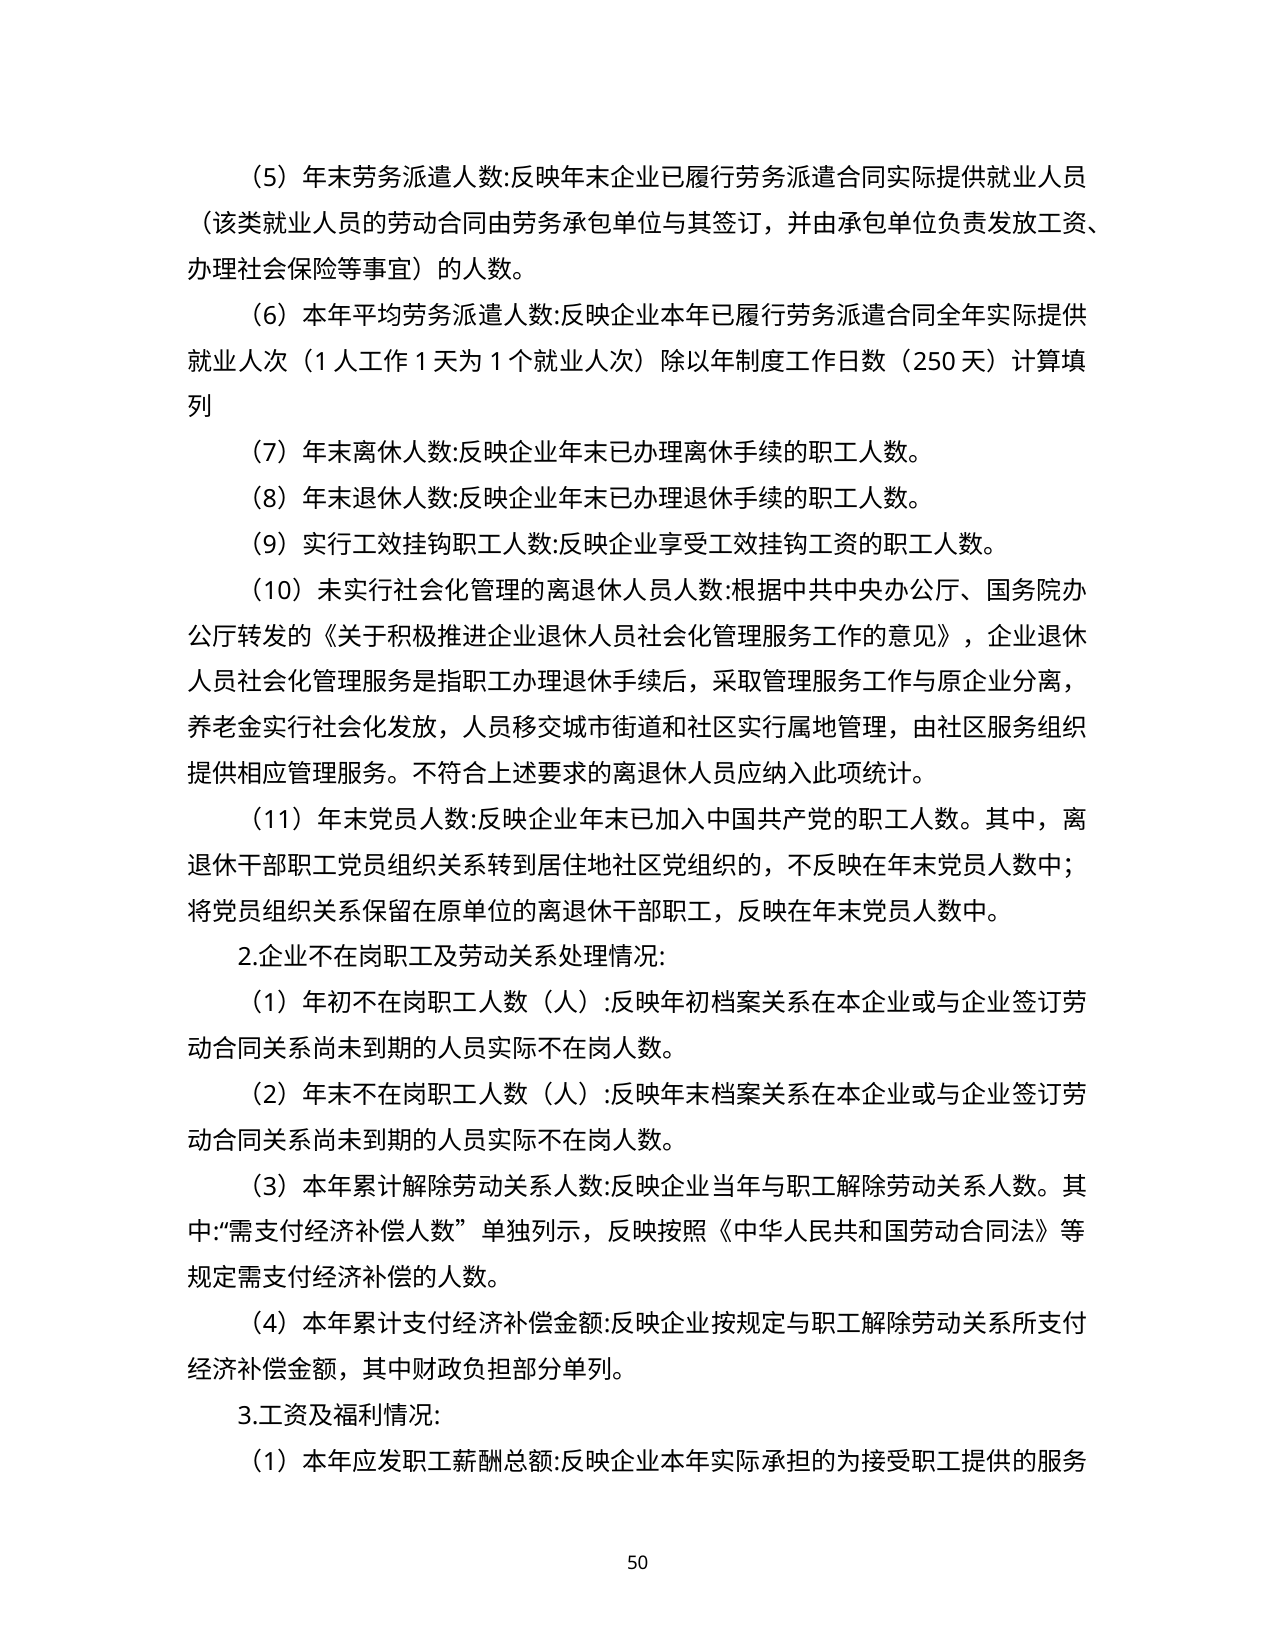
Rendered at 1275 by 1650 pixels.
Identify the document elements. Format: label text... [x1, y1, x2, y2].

text （11）年末党员人数:反映企业年末已加入中国共产党的职工人数。其中，离退休干部职工党员组织关系转到居住地社区党组织的，不反映在年末党员人数中；将党员组织关系保留在原单位的离退休干部职工，反映在年末党员人数中。 [187, 792, 1087, 929]
text （7）年末离休人数:反映企业年末已办理离休手续的职工人数。 [187, 425, 1087, 471]
text （2）年末不在岗职工人数（人）:反映年末档案关系在本企业或与企业签订劳动合同关系尚未到期的人员实际不在岗人数。 [187, 1067, 1087, 1158]
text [187, 1433, 1087, 1479]
text （5）年末劳务派遣人数:反映年末企业已履行劳务派遣合同实际提供就业人员（该类就业人员的劳动合同由劳务承包单位与其签订，并由承包单位负责发放工资、办理社会保险等事宜）的人数。 [187, 150, 1087, 287]
text （4）本年累计支付经济补偿金额:反映企业按规定与职工解除劳动关系所支付经济补偿金额，其中财政负担部分单列。 [187, 1296, 1087, 1387]
text （1）年初不在岗职工人数（人）:反映年初档案关系在本企业或与企业签订劳动合同关系尚未到期的人员实际不在岗人数。 [187, 975, 1087, 1067]
text （10）未实行社会化管理的离退休人员人数:根据中共中央办公厅、国务院办公厅转发的《关于积极推进企业退休人员社会化管理服务工作的意见》，企业退休人员社会化管理服务是指职工办理退休手续后，采取管理服务工作与原企业分离，养老金实行社会化发放，人员移交城市街道和社区实行属地管理，由社区服务组织提供相应管理服务。不符合上述要求的离退休人员应纳入此项统计。 [187, 562, 1087, 792]
text （6）本年平均劳务派遣人数:反映企业本年已履行劳务派遣合同全年实际提供就业人次（1人工作1天为1个就业人次）除以年制度工作日数（250天）计算填列 [187, 287, 1087, 425]
text （3）本年累计解除劳动关系人数:反映企业当年与职工解除劳动关系人数。其中:“需支付经济补偿人数”单独列示，反映按照《中华人民共和国劳动合同法》等规定需支付经济补偿的人数。 [187, 1158, 1087, 1296]
text （8）年末退休人数:反映企业年末已办理退休手续的职工人数。 [187, 471, 1087, 517]
text （9）实行工效挂钩职工人数:反映企业享受工效挂钩工资的职工人数。 [187, 517, 1087, 562]
text 2.企业不在岗职工及劳动关系处理情况: [187, 929, 1087, 975]
text 3.工资及福利情况: [187, 1387, 1087, 1433]
